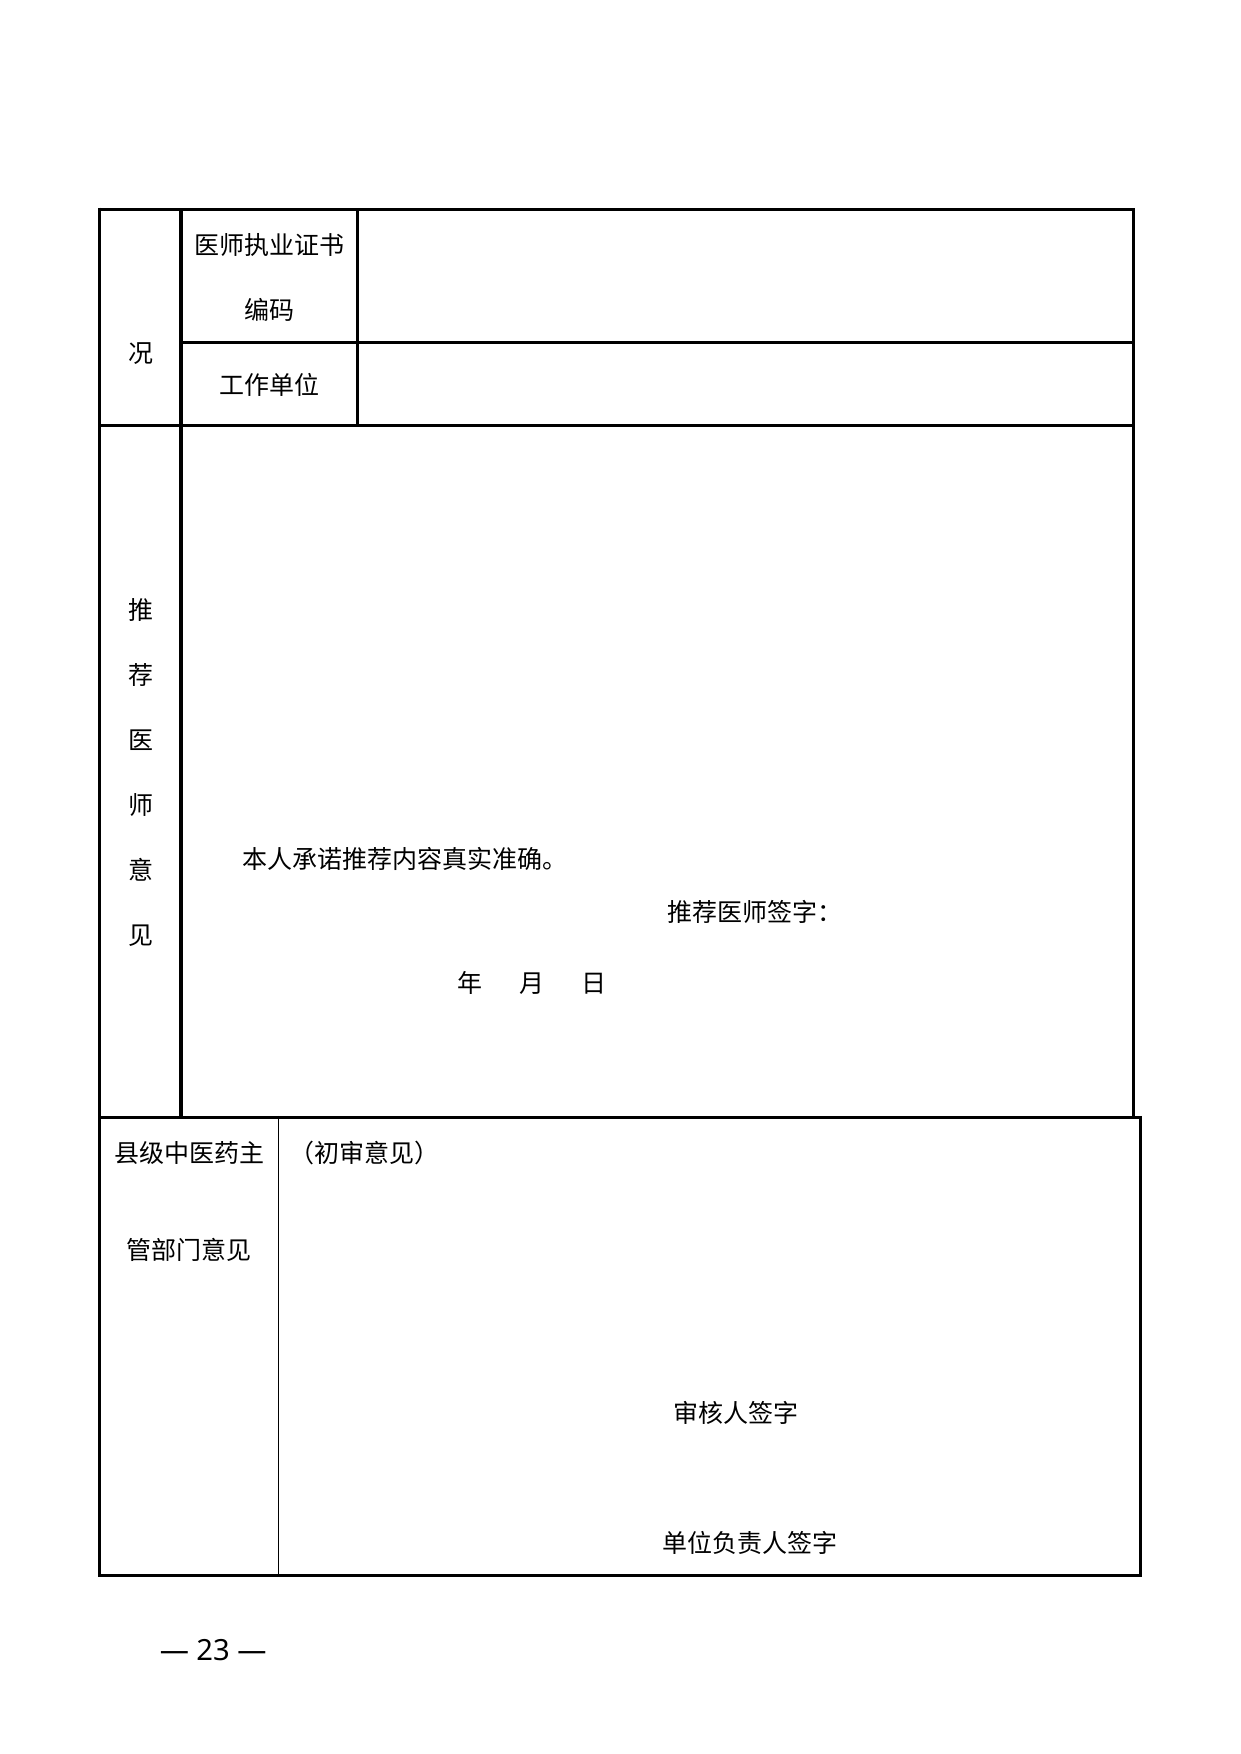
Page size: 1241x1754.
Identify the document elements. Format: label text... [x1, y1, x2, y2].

table_cell [359, 344, 1132, 423]
table_cell 本人承诺推荐内容真实准确。 推荐医师签字： 年 月 日 [183, 427, 1132, 1116]
table_cell [359, 211, 1132, 341]
table_cell 县级中医药主管部门意见 [101, 1119, 278, 1574]
table_cell 工作单位 [183, 344, 356, 423]
table_cell 推 荐 医 师 意 见 [101, 427, 179, 1116]
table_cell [279, 1119, 1139, 1574]
table_cell 医师执业证书 编码 [183, 211, 356, 341]
